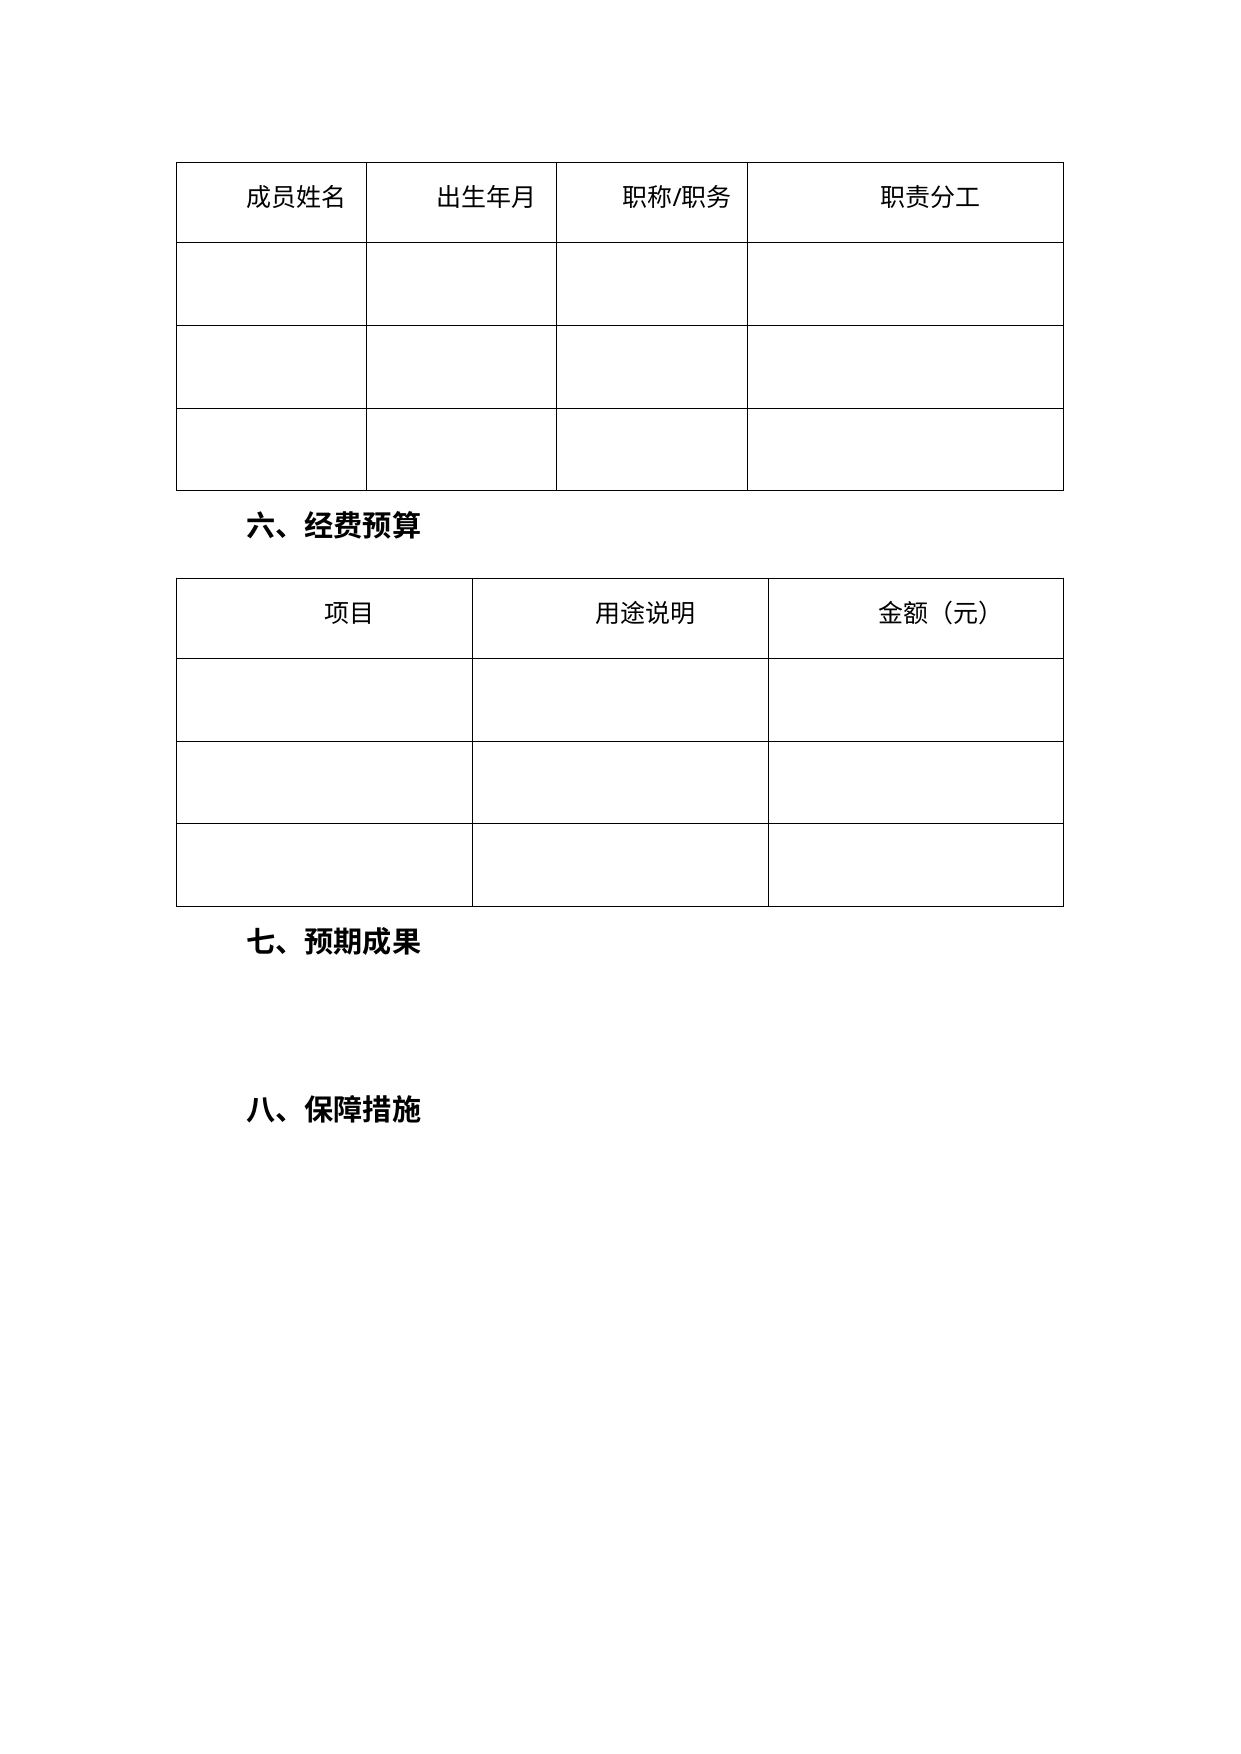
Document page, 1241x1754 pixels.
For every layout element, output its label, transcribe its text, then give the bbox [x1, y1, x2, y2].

table_cell [367, 326, 556, 408]
text 八、保障措施 [187, 1075, 1053, 1140]
table_header 成员姓名 [177, 163, 366, 242]
table_cell [473, 742, 768, 823]
table_header 金额（元） [769, 579, 1063, 658]
table_cell [557, 409, 747, 490]
table_cell [769, 659, 1063, 741]
table_cell [177, 659, 472, 741]
table_cell [769, 742, 1063, 823]
table_cell [769, 824, 1063, 906]
table_cell [557, 326, 747, 408]
table_header 职称/职务 [557, 163, 747, 242]
table_cell [177, 742, 472, 823]
text 七、预期成果 [187, 907, 1053, 972]
table_header 出生年月 [367, 163, 556, 242]
table_cell [557, 243, 747, 325]
table_cell [367, 243, 556, 325]
table_header 项目 [177, 579, 472, 658]
table_cell [748, 409, 1063, 490]
table_cell [177, 326, 366, 408]
table_cell [177, 243, 366, 325]
table_cell [473, 659, 768, 741]
table_cell [177, 824, 472, 906]
list 经费预算 [187, 491, 1053, 556]
table_cell [748, 326, 1063, 408]
table_header 用途说明 [473, 579, 768, 658]
table_cell [177, 409, 366, 490]
table_header 职责分工 [748, 163, 1063, 242]
table_cell [473, 824, 768, 906]
table_cell [367, 409, 556, 490]
table_cell [748, 243, 1063, 325]
